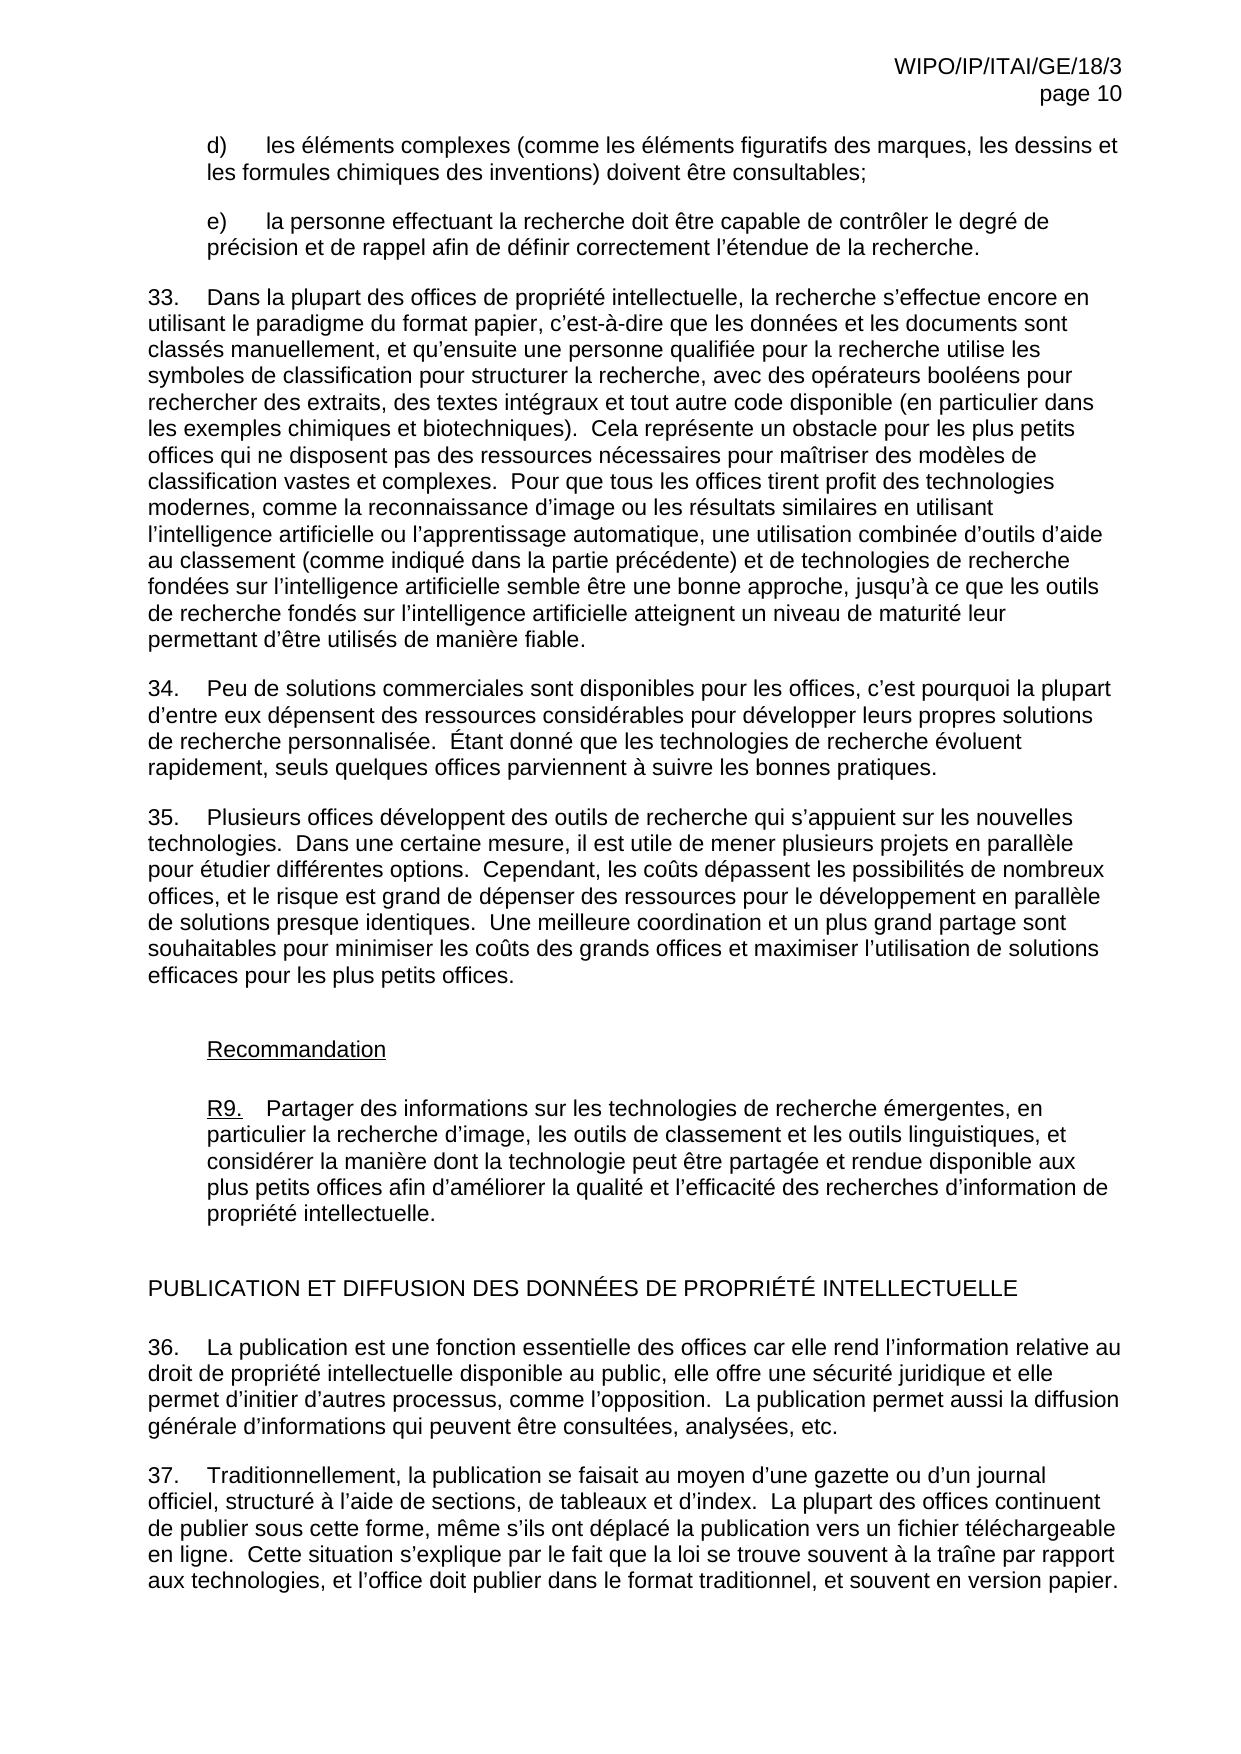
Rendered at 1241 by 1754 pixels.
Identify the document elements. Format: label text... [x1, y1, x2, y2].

text Peu de solutions commerciales sont disponibles pour les offices, c’est pourquoi la plupart d’entre eux dépensent des ressources considérables pour développer leurs propres solutions de recherche personnalisée. Étant donné que les technologies de recherche évoluent rapidement, seuls quelques offices parviennent à suivre les bonnes pratiques. [148, 675, 1122, 781]
list les éléments complexes (comme les éléments figuratifs des marques, les dessins et les formules chimiques des inventions) doivent être consultables; [207, 132, 1122, 185]
subtitle Publication et diffusion des données de propriété intellectuelle [148, 1275, 1122, 1301]
text Dans la plupart des offices de propriété intellectuelle, la recherche s’effectue encore en utilisant le paradigme du format papier, c’est-à-dire que les données et les documents sont classés manuellement, et qu’ensuite une personne qualifiée pour la recherche utilise les symboles de classification pour structurer la recherche, avec des opérateurs booléens pour rechercher des extraits, des textes intégraux et tout autre code disponible (en particulier dans les exemples chimiques et biotechniques). Cela représente un obstacle pour les plus petits offices qui ne disposent pas des ressources nécessaires pour maîtriser des modèles de classification vastes et complexes. Pour que tous les offices tirent profit des technologies modernes, comme la reconnaissance d’image ou les résultats similaires en utilisant l’intelligence artificielle ou l’apprentissage automatique, une utilisation combinée d’outils d’aide au classement (comme indiqué dans la partie précédente) et de technologies de recherche fondées sur l’intelligence artificielle semble être une bonne approche, jusqu’à ce que les outils de recherche fondés sur l’intelligence artificielle atteignent un niveau de maturité leur permettant d’être utilisés de manière fiable. [148, 283, 1122, 652]
subtitle Recommandation [148, 1036, 1122, 1062]
text Traditionnellement, la publication se faisait au moyen d’une gazette ou d’un journal officiel, structuré à l’aide de sections, de tableaux et d’index. La plupart des offices continuent de publier sous cette forme, même s’ils ont déplacé la publication vers un fichier téléchargeable en ligne. Cette situation s’explique par le fait que la loi se trouve souvent à la traîne par rapport aux technologies, et l’office doit publier dans le format traditionnel, et souvent en version papier. [148, 1462, 1122, 1594]
text La publication est une fonction essentielle des offices car elle rend l’information relative au droit de propriété intellectuelle disponible au public, elle offre une sécurité juridique et elle permet d’initier d’autres processus, comme l’opposition. La publication permet aussi la diffusion générale d’informations qui peuvent être consultées, analysées, etc. [148, 1334, 1122, 1439]
list R9. Partager des informations sur les technologies de recherche émergentes, en particulier la recherche d’image, les outils de classement et les outils linguistiques, et considérer la manière dont la technologie peut être partagée et rendue disponible aux plus petits offices afin d’améliorer la qualité et l’efficacité des recherches d’information de propriété intellectuelle. [207, 1095, 1122, 1227]
list la personne effectuant la recherche doit être capable de contrôler le degré de précision et de rappel afin de définir correctement l’étendue de la recherche. [207, 208, 1122, 261]
text Plusieurs offices développent des outils de recherche qui s’appuient sur les nouvelles technologies. Dans une certaine mesure, il est utile de mener plusieurs projets en parallèle pour étudier différentes options. Cependant, les coûts dépassent les possibilités de nombreux offices, et le risque est grand de dépenser des ressources pour le développement en parallèle de solutions presque identiques. Une meilleure coordination et un plus grand partage sont souhaitables pour minimiser les coûts des grands offices et maximiser l’utilisation de solutions efficaces pour les plus petits offices. [148, 804, 1122, 988]
